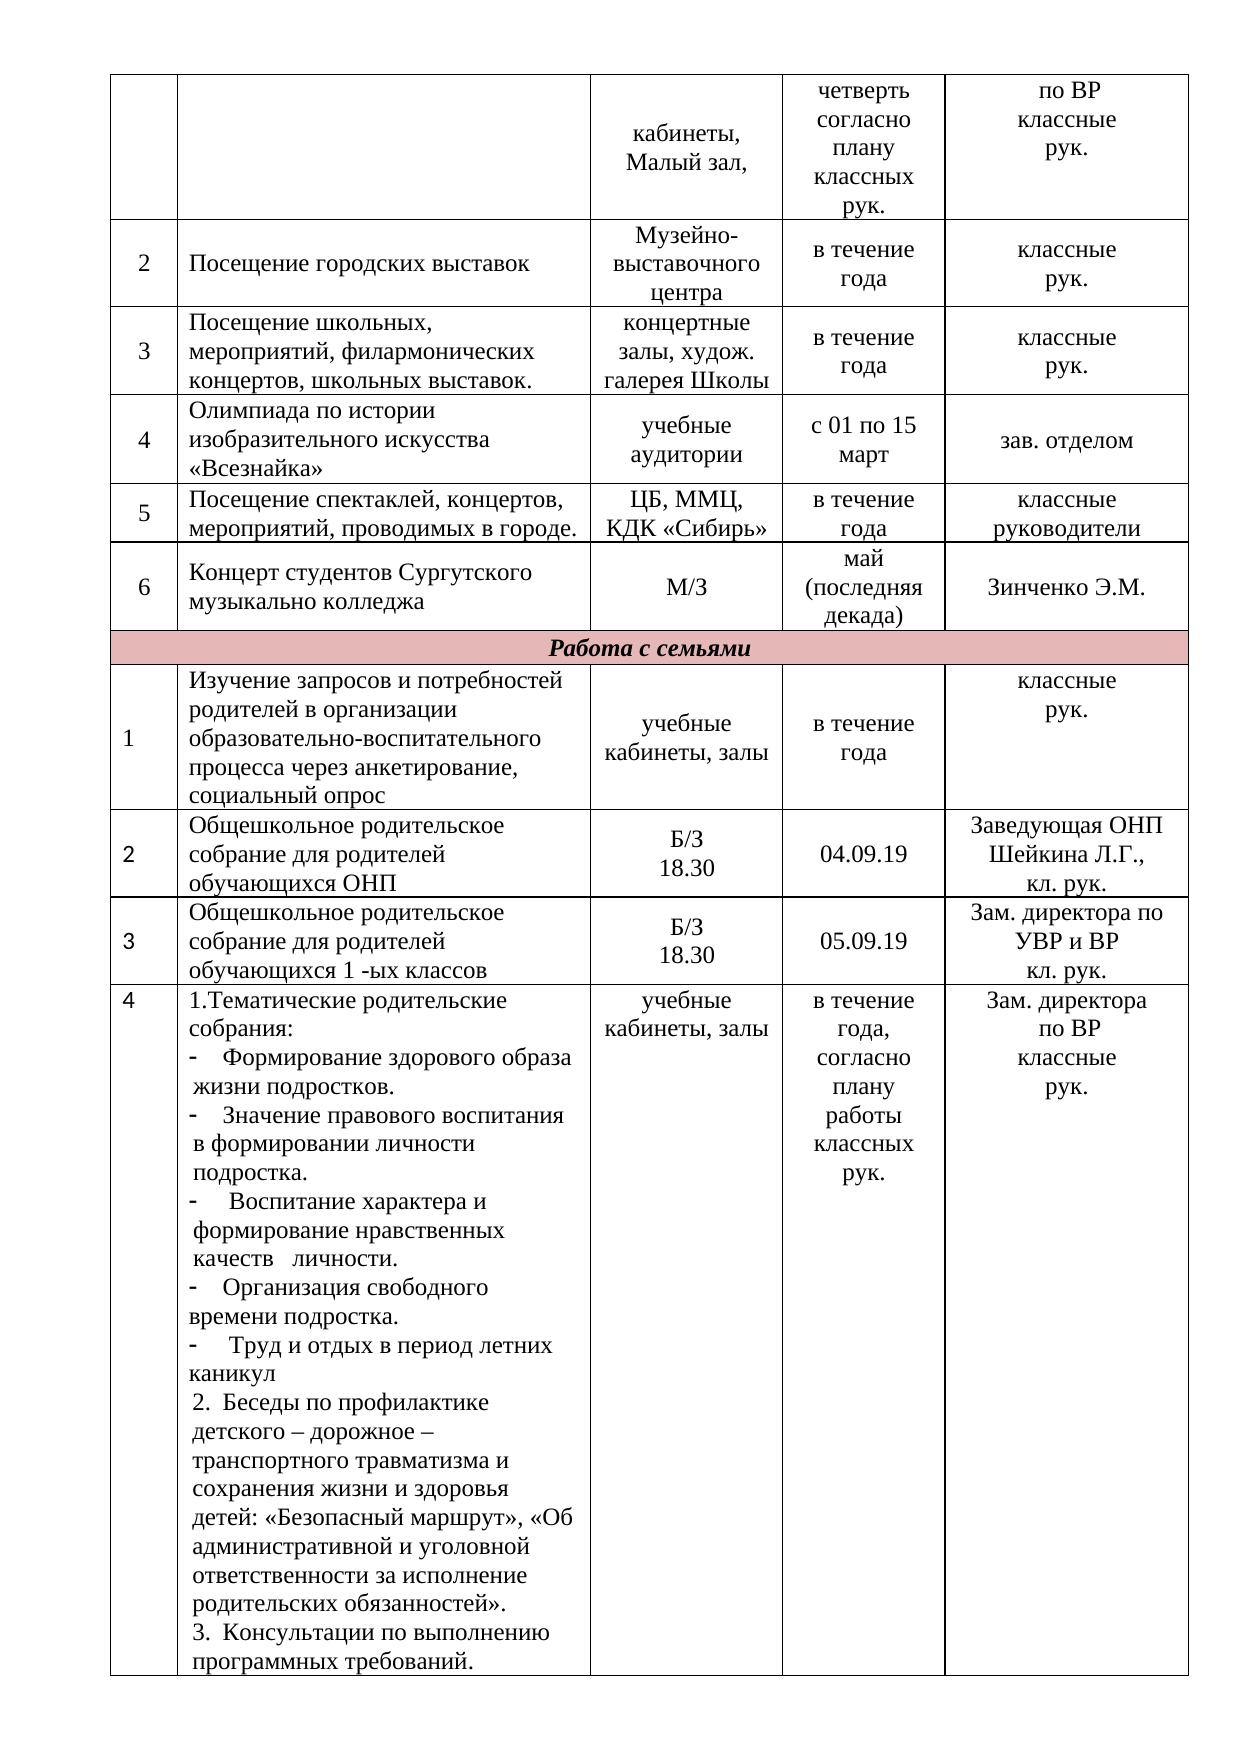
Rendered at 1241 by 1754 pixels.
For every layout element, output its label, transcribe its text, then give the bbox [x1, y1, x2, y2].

table_cell с 01 по 15 март [783, 395, 944, 483]
table_cell май (последняя декада) [783, 543, 944, 630]
table_cell классные руководители [946, 484, 1188, 541]
table_cell 2 [111, 810, 177, 896]
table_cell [591, 985, 782, 1675]
table_cell Посещение городских выставок [178, 220, 590, 306]
table_cell Б/З 18.30 [591, 898, 782, 984]
table_cell М/З [591, 543, 782, 630]
table_cell зав. отделом [946, 395, 1188, 483]
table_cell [783, 75, 944, 219]
table_cell 4 [111, 985, 177, 1675]
table_cell учебные аудитории [591, 395, 782, 483]
table_cell Изучение запросов и потребностей родителей в организации образовательно-воспитательного процесса через анкетирование, социальный опрос [178, 665, 590, 809]
table_cell Зинченко Э.М. [946, 543, 1188, 630]
table_cell 4 [111, 395, 177, 483]
table_cell Общешкольное родительское собрание для родителей обучающихся 1 -ых классов [178, 898, 590, 984]
table_cell 3 [111, 307, 177, 394]
table_cell Музейно-выставочного центра [591, 220, 782, 306]
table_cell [178, 985, 590, 1675]
table_cell классные рук. [946, 220, 1188, 306]
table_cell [946, 985, 1188, 1675]
table_cell классные рук. [946, 665, 1188, 809]
table_cell 3 [111, 898, 177, 984]
table_cell 6 [111, 543, 177, 630]
table_cell в течение года [783, 665, 944, 809]
table_cell концертные залы, худож. галерея Школы [591, 307, 782, 394]
table_cell Зам. директора по УВР и ВР кл. рук. [946, 898, 1188, 984]
table_cell 05.09.19 [783, 898, 944, 984]
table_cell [946, 75, 1188, 219]
table_cell в течение года [783, 484, 944, 541]
table_cell 2 [111, 220, 177, 306]
table_cell Заведующая ОНП Шейкина Л.Г., кл. рук. [946, 810, 1188, 896]
table_cell учебные кабинеты, залы [591, 665, 782, 809]
table_cell 1 [111, 665, 177, 809]
table_cell Общешкольное родительское собрание для родителей обучающихся ОНП [178, 810, 590, 896]
table_cell классные рук. [946, 307, 1188, 394]
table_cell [178, 75, 590, 219]
table_cell 04.09.19 [783, 810, 944, 896]
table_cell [783, 985, 944, 1675]
table_cell Б/З 18.30 [591, 810, 782, 896]
table_cell Работа с семьями [111, 631, 1188, 664]
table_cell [591, 75, 782, 219]
table_cell в течение года [783, 307, 944, 394]
table_cell Концерт студентов Сургутского музыкально колледжа [178, 543, 590, 630]
table_cell Олимпиада по истории изобразительного искусства «Всезнайка» [178, 395, 590, 483]
table_cell ЦБ, ММЦ, КДК «Сибирь» [591, 484, 782, 541]
table_cell 5 [111, 484, 177, 541]
table_cell Посещение спектаклей, концертов, мероприятий, проводимых в городе. [178, 484, 590, 541]
table_cell в течение года [783, 220, 944, 306]
table_cell Посещение школьных, мероприятий, филармонических концертов, школьных выставок. [178, 307, 590, 394]
table_cell 1 [111, 75, 177, 219]
